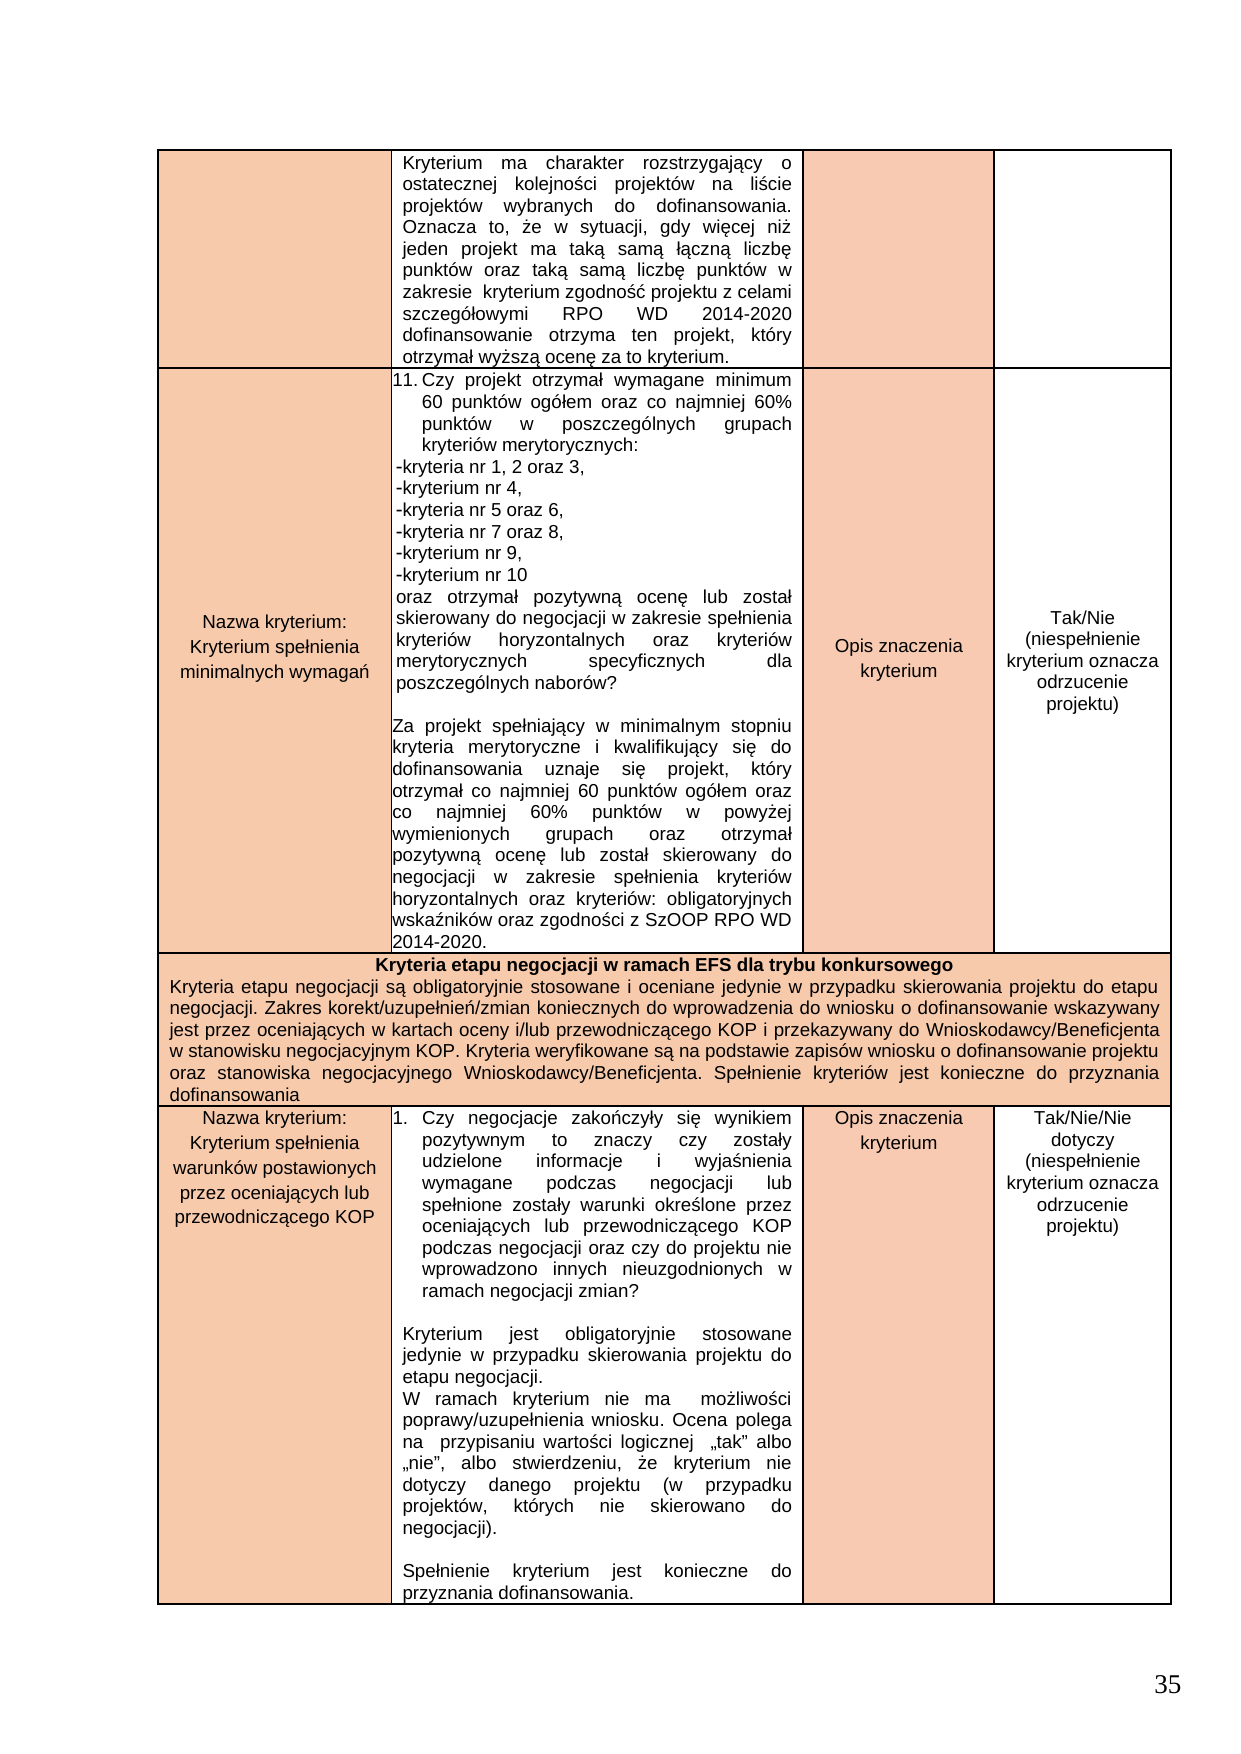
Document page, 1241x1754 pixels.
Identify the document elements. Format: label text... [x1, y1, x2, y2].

table_cell Opis znaczenia kryterium [804, 369, 993, 952]
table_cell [159, 1107, 391, 1603]
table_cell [995, 1107, 1170, 1603]
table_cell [804, 151, 993, 367]
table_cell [159, 151, 391, 367]
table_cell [804, 1107, 993, 1603]
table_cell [392, 1107, 802, 1603]
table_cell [392, 151, 802, 367]
table_cell Kryteria etapu negocjacji w ramach EFS dla trybu konkursowego Kryteria etapu negocjacji są obligatoryjnie stosowane i oceniane jedynie w przypadku skierowania projektu do etapu negocjacji. Zakres korekt/uzupełnień/zmian koniecznych do wprowadzenia do wniosku o dofinansowanie wskazywany jest przez oceniających w kartach oceny i/lub przewodniczącego KOP i przekazywany do Wnioskodawcy/Beneficjenta w stanowisku negocjacyjnym KOP. Kryteria weryfikowane są na podstawie zapisów wniosku o dofinansowanie projektu oraz stanowiska negocjacyjnego Wnioskodawcy/Beneficjenta. Spełnienie kryteriów jest konieczne do przyznania dofinansowania [159, 954, 1170, 1105]
table_cell Tak/Nie (niespełnienie kryterium oznacza odrzucenie projektu) [995, 369, 1170, 952]
table_cell Czy projekt otrzymał wymagane minimum 60 punktów ogółem oraz co najmniej 60% punktów w poszczególnych grupach kryteriów merytorycznych: kryteria nr 1, 2 oraz 3, kryterium nr 4, kryteria nr 5 oraz 6, kryteria nr 7 oraz 8, kryterium nr 9, kryterium nr 10 oraz otrzymał pozytywną ocenę lub został skierowany do negocjacji w zakresie spełnienia kryteriów horyzontalnych oraz kryteriów merytorycznych specyficznych dla poszczególnych naborów? Za projekt spełniający w minimalnym stopniu kryteria merytoryczne i kwalifikujący się do dofinansowania uznaje się projekt, który otrzymał co najmniej 60 punktów ogółem oraz co najmniej 60% punktów w powyżej wymienionych grupach oraz otrzymał pozytywną ocenę lub został skierowany do negocjacji w zakresie spełnienia kryteriów horyzontalnych oraz kryteriów: obligatoryjnych wskaźników oraz zgodności z SzOOP RPO WD 2014-2020. [392, 369, 802, 952]
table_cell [995, 151, 1170, 367]
table_cell Nazwa kryterium: Kryterium spełnienia minimalnych wymagań [159, 369, 391, 952]
